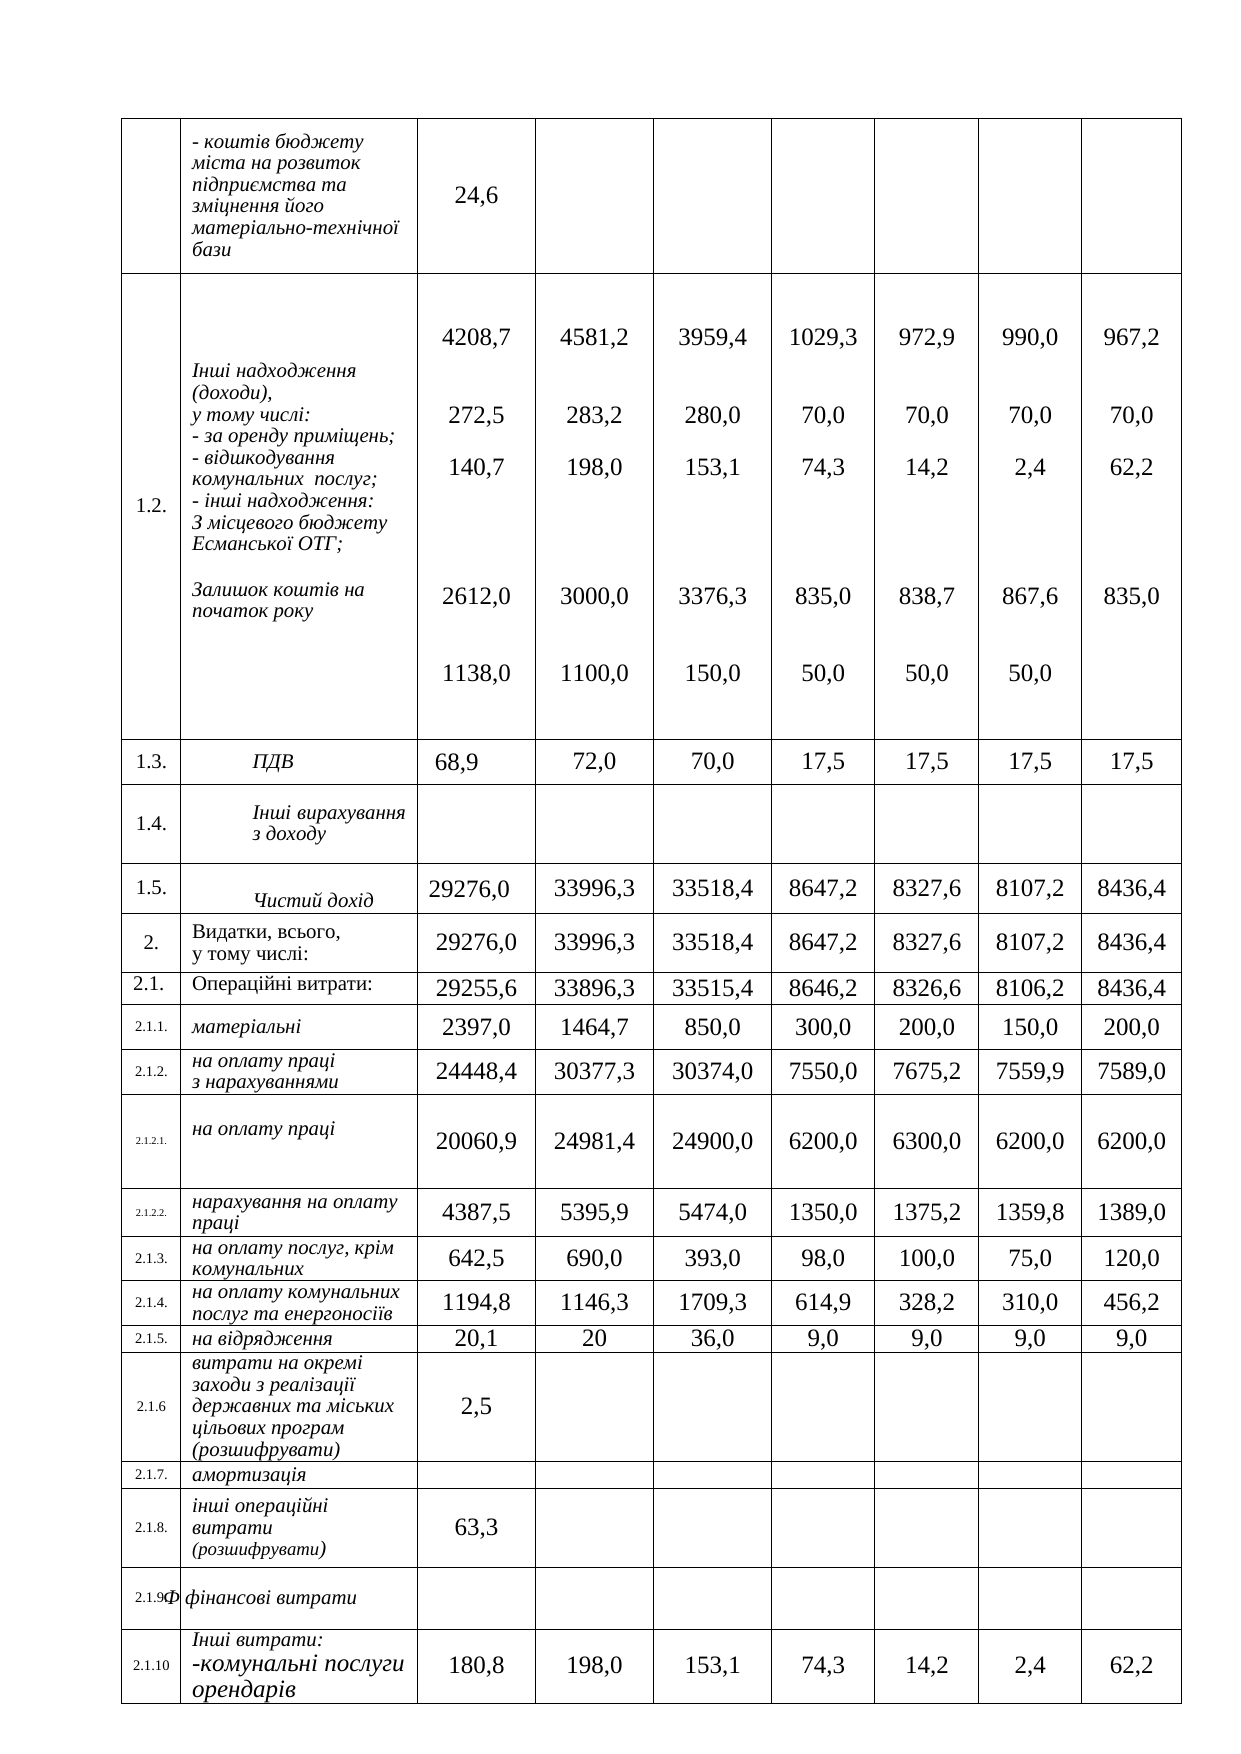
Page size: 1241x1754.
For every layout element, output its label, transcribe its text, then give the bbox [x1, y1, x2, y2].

table_cell 198,0 [536, 1630, 653, 1703]
table_cell 1464,7 [536, 1005, 653, 1049]
table_cell [979, 785, 1081, 862]
table_cell 20 [536, 1326, 653, 1352]
table_cell на оплату комунальних послуг та енергоносіїв [181, 1281, 417, 1325]
table_cell 1029,3 70,0 74,3 835,0 50,0 [772, 274, 874, 738]
table_cell [418, 1568, 535, 1628]
table_cell 8107,2 [979, 914, 1081, 972]
table_cell 972,9 70,0 14,2 838,7 50,0 [875, 274, 978, 738]
table_cell 2.1.2.2. [122, 1189, 180, 1236]
table_cell [979, 119, 1081, 272]
table_cell 17,5 [875, 740, 978, 784]
table_cell 33518,4 [654, 914, 771, 972]
table_cell [772, 1353, 874, 1461]
table_cell 2.1.2.1. [122, 1095, 180, 1188]
table_cell Інші витрати: -комунальні послуги орендарів [181, 1630, 417, 1703]
table_cell [1082, 785, 1181, 862]
table_cell 7675,2 [875, 1050, 978, 1093]
table_cell витрати на окремі заходи з реалізації державних та міських цільових програм (розшифрувати) [181, 1353, 417, 1461]
table_cell [875, 1462, 978, 1488]
table_cell 2.1.10 [122, 1630, 180, 1703]
table_cell [979, 1489, 1081, 1567]
table_cell матеріальні [181, 1005, 417, 1049]
table_cell 33896,3 [536, 973, 653, 1004]
table_cell 690,0 [536, 1237, 653, 1280]
table_cell [875, 119, 978, 272]
table_cell 33515,4 [654, 973, 771, 1004]
table_cell [979, 1353, 1081, 1461]
table_cell 8646,2 [772, 973, 874, 1004]
table_cell [122, 119, 180, 272]
table_cell - коштів бюджету міста на розвиток підприємства та зміцнення його матеріально-технічної бази [181, 119, 417, 272]
table_cell 98,0 [772, 1237, 874, 1280]
table_cell 1.2. [122, 274, 180, 738]
table_cell 36,0 [654, 1326, 771, 1352]
table_cell 6200,0 [1082, 1095, 1181, 1188]
table_cell 8327,6 [875, 864, 978, 913]
table_cell 9,0 [979, 1326, 1081, 1352]
table_cell [654, 1353, 771, 1461]
table_cell [654, 785, 771, 862]
table_cell [979, 1568, 1081, 1628]
table_cell 2.1.5. [122, 1326, 180, 1352]
table_cell 5395,9 [536, 1189, 653, 1236]
table_cell 6200,0 [979, 1095, 1081, 1188]
table_cell 29276,0 [418, 914, 535, 972]
table_cell [536, 119, 653, 272]
table_cell 850,0 [654, 1005, 771, 1049]
table_cell 4208,7 272,5 140,7 2612,0 1138,0 [418, 274, 535, 738]
table_cell 1350,0 [772, 1189, 874, 1236]
table_cell [875, 785, 978, 862]
table_cell 8327,6 [875, 914, 978, 972]
table_cell 70,0 [654, 740, 771, 784]
table_cell 33996,3 [536, 864, 653, 913]
table_cell 4387,5 [418, 1189, 535, 1236]
table_cell 2.1.4. [122, 1281, 180, 1325]
table_cell 9,0 [772, 1326, 874, 1352]
table_cell 1194,8 [418, 1281, 535, 1325]
table_cell [875, 1353, 978, 1461]
table_cell на оплату праці з нарахуваннями [181, 1050, 417, 1093]
table_cell [536, 785, 653, 862]
table_cell Інші вирахування з доходу [181, 785, 417, 862]
table_cell 1146,3 [536, 1281, 653, 1325]
table_cell 63,3 [418, 1489, 535, 1567]
table_cell Операційні витрати: [181, 973, 417, 1004]
table_cell [772, 119, 874, 272]
table_cell 200,0 [1082, 1005, 1181, 1049]
table_cell [1082, 1489, 1181, 1567]
table_cell ПДВ [181, 740, 417, 784]
table_cell 5474,0 [654, 1189, 771, 1236]
table_cell [1082, 1568, 1181, 1628]
table_cell 310,0 [979, 1281, 1081, 1325]
table_cell 24900,0 [654, 1095, 771, 1188]
table_cell 150,0 [979, 1005, 1081, 1049]
table_cell 33996,3 [536, 914, 653, 972]
table_cell Інші надходження (доходи), у тому числі: - за оренду приміщень; - відшкодування комунальних послуг; - інші надходження: З місцевого бюджету Есманської ОТГ; Залишок коштів на початок року [181, 274, 417, 738]
table_cell амортизація [181, 1462, 417, 1488]
table_cell 200,0 [875, 1005, 978, 1049]
table_cell 1.5. [122, 864, 180, 913]
table_cell 30374,0 [654, 1050, 771, 1093]
table_cell 2.1.6 [122, 1353, 180, 1461]
table_cell 328,2 [875, 1281, 978, 1325]
table_cell 8647,2 [772, 864, 874, 913]
table_cell Чистий дохід [181, 864, 417, 913]
table_cell 17,5 [979, 740, 1081, 784]
table_cell [772, 1489, 874, 1567]
table_cell 642,5 [418, 1237, 535, 1280]
table_cell 24981,4 [536, 1095, 653, 1188]
table_cell 153,1 [654, 1630, 771, 1703]
table_cell 1709,3 [654, 1281, 771, 1325]
table_cell 990,0 70,0 2,4 867,6 50,0 [979, 274, 1081, 738]
table_cell 6200,0 [772, 1095, 874, 1188]
table_cell [654, 1462, 771, 1488]
table_cell [654, 1489, 771, 1567]
table_cell 75,0 [979, 1237, 1081, 1280]
table_cell [418, 1462, 535, 1488]
table_cell 8647,2 [772, 914, 874, 972]
table_cell 8436,4 [1082, 914, 1181, 972]
table_cell 2.1. [122, 973, 180, 1004]
table_cell 2. [122, 914, 180, 972]
table_cell 72,0 [536, 740, 653, 784]
table_cell [654, 119, 771, 272]
table_cell 1389,0 [1082, 1189, 1181, 1236]
table_cell 2.1.1. [122, 1005, 180, 1049]
table_cell 14,2 [875, 1630, 978, 1703]
table_cell 29276,0 [418, 864, 535, 913]
table_cell 2,4 [979, 1630, 1081, 1703]
table_cell [772, 1462, 874, 1488]
table_cell [418, 785, 535, 862]
table_cell 7559,9 [979, 1050, 1081, 1093]
table_cell 7589,0 [1082, 1050, 1181, 1093]
table_cell 17,5 [1082, 740, 1181, 784]
table_cell 3959,4 280,0 153,1 3376,3 150,0 [654, 274, 771, 738]
table_cell 9,0 [1082, 1326, 1181, 1352]
table_cell на відрядження [181, 1326, 417, 1352]
table_cell 8106,2 [979, 973, 1081, 1004]
table_cell 1375,2 [875, 1189, 978, 1236]
table_cell на оплату послуг, крім комунальних [181, 1237, 417, 1280]
table_cell 4581,2 283,2 198,0 3000,0 1100,0 [536, 274, 653, 738]
table_cell 8326,6 [875, 973, 978, 1004]
table_cell Ф фінансові витрати [181, 1568, 417, 1628]
table_cell 1.4. [122, 785, 180, 862]
table_cell [772, 1568, 874, 1628]
table_cell Видатки, всього, у тому числі: [181, 914, 417, 972]
table_cell [1082, 1353, 1181, 1461]
table_cell нарахування на оплату праці [181, 1189, 417, 1236]
table_cell 1359,8 [979, 1189, 1081, 1236]
table_cell [1082, 119, 1181, 272]
table_cell 9,0 [875, 1326, 978, 1352]
table_cell [536, 1489, 653, 1567]
table_cell 8436,4 [1082, 864, 1181, 913]
table_cell [1082, 1462, 1181, 1488]
table_cell на оплату праці [181, 1095, 417, 1188]
table_cell [536, 1462, 653, 1488]
table_cell [875, 1489, 978, 1567]
table_cell 2.1.7. [122, 1462, 180, 1488]
table_cell 62,2 [1082, 1630, 1181, 1703]
table_cell [979, 1462, 1081, 1488]
table_cell 100,0 [875, 1237, 978, 1280]
table_cell 29255,6 [418, 973, 535, 1004]
table_cell [536, 1568, 653, 1628]
table_cell 1.3. [122, 740, 180, 784]
table_cell 6300,0 [875, 1095, 978, 1188]
table_cell 33518,4 [654, 864, 771, 913]
table_cell 614,9 [772, 1281, 874, 1325]
table_cell [772, 785, 874, 862]
table_cell 24,6 [418, 119, 535, 272]
table_cell 456,2 [1082, 1281, 1181, 1325]
table_cell 967,2 70,0 62,2 835,0 [1082, 274, 1181, 738]
table_cell 2.1.3. [122, 1237, 180, 1280]
table_cell 2,5 [418, 1353, 535, 1461]
table_cell 2.1.9. [122, 1568, 180, 1628]
table_cell 8107,2 [979, 864, 1081, 913]
table_cell 180,8 [418, 1630, 535, 1703]
table_cell 300,0 [772, 1005, 874, 1049]
table_cell 74,3 [772, 1630, 874, 1703]
table_cell 2.1.2. [122, 1050, 180, 1093]
table_cell 20,1 [418, 1326, 535, 1352]
table_cell 30377,3 [536, 1050, 653, 1093]
table_cell 2397,0 [418, 1005, 535, 1049]
table_cell [875, 1568, 978, 1628]
table_cell 17,5 [772, 740, 874, 784]
table_cell 24448,4 [418, 1050, 535, 1093]
table_cell 7550,0 [772, 1050, 874, 1093]
table_cell [654, 1568, 771, 1628]
table_cell 2.1.8. [122, 1489, 180, 1567]
table_cell 68,9 [418, 740, 535, 784]
table_cell 393,0 [654, 1237, 771, 1280]
table_cell [536, 1353, 653, 1461]
table_cell 8436,4 [1082, 973, 1181, 1004]
table_cell інші операційні витрати (розшифрувати) [181, 1489, 417, 1567]
table_cell 120,0 [1082, 1237, 1181, 1280]
table_cell 20060,9 [418, 1095, 535, 1188]
